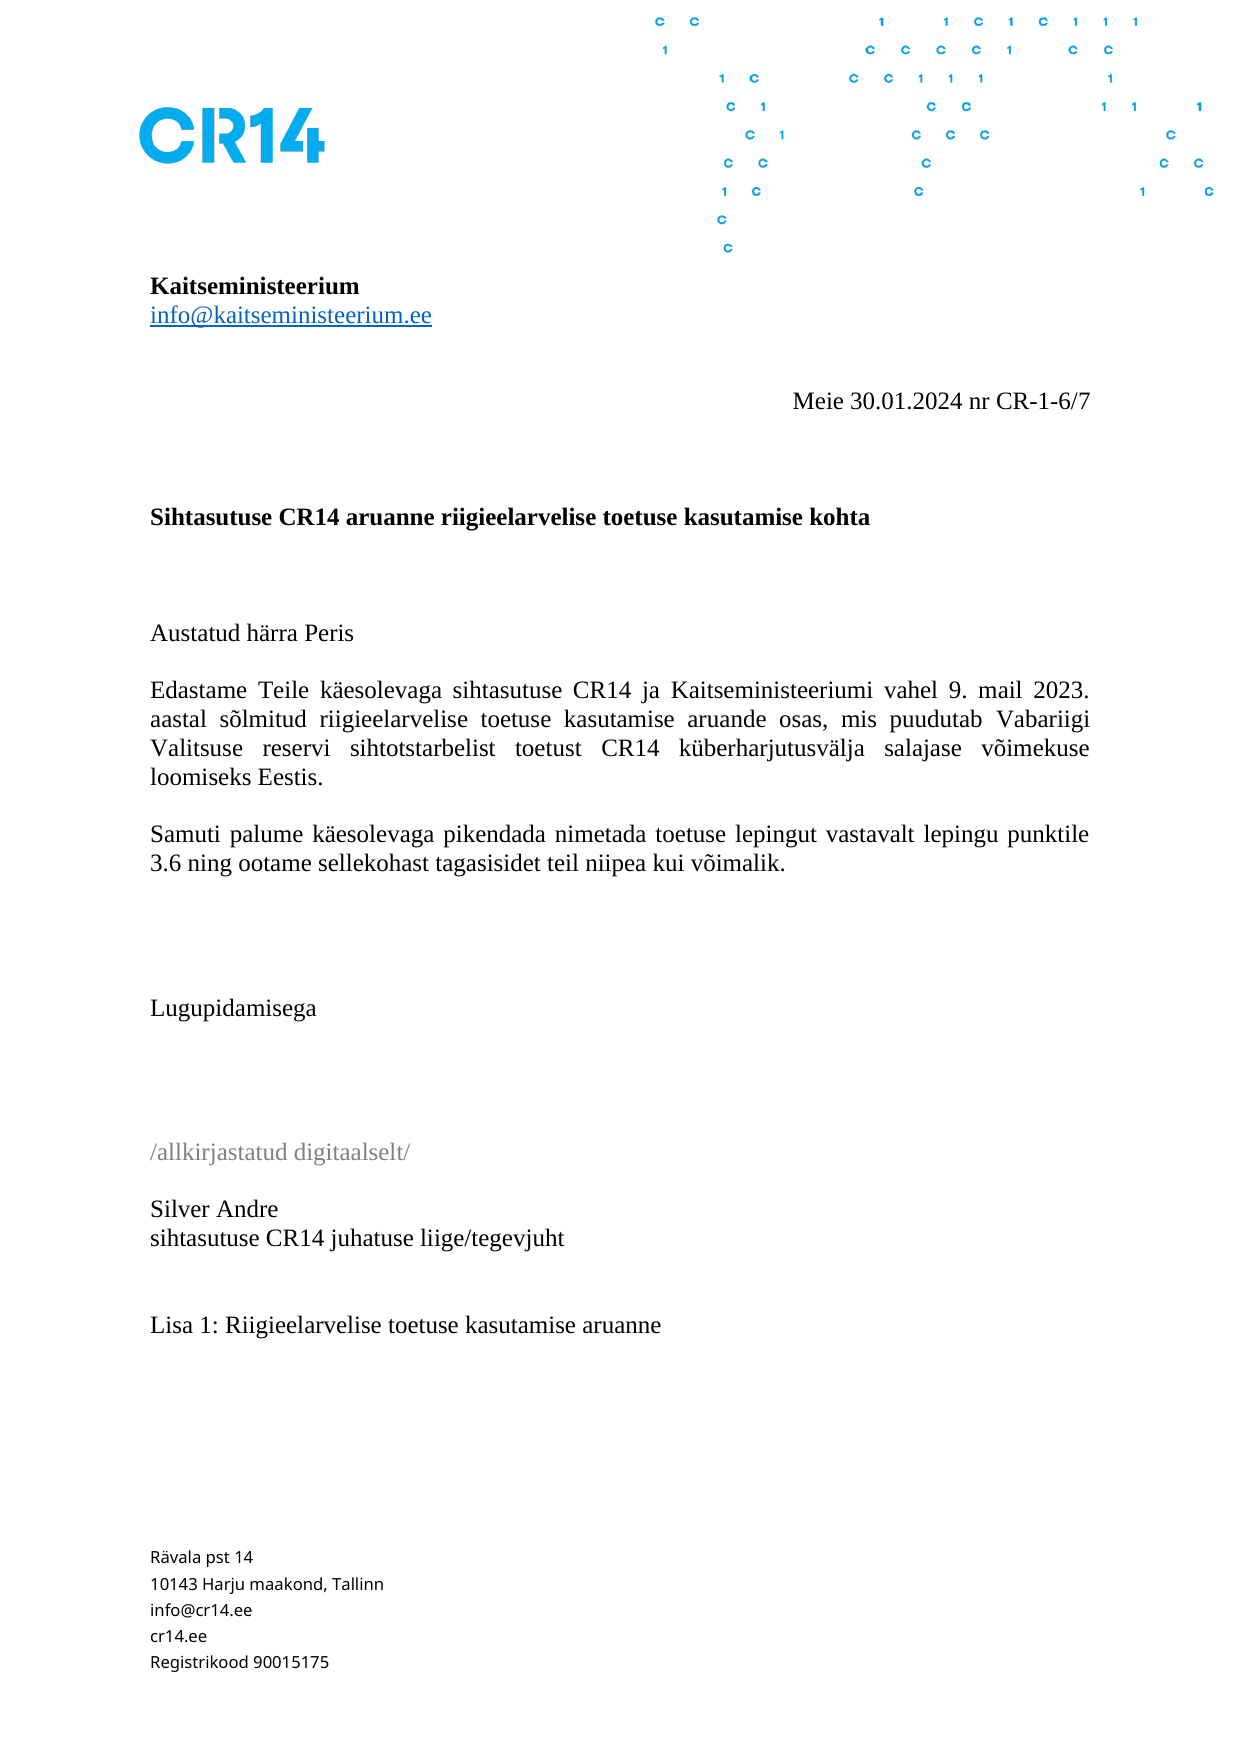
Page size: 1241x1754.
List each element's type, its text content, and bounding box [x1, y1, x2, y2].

text Lisa 1: Riigieelarvelise toetuse kasutamise aruanne [150, 1310, 1090, 1338]
text Edastame Teile käesolevaga sihtasutuse CR14 ja Kaitseministeeriumi vahel 9. mail 2023. aastal sõlmitud riigieelarvelise toetuse kasutamise aruande osas, mis puudutab Vabariigi Valitsuse reservi sihtotstarbelist toetust CR14 küberharjutusvälja salajase võimekuse loomiseks Eestis. [150, 676, 1090, 791]
text sihtasutuse CR14 juhatuse liige/tegevjuht [150, 1223, 1090, 1252]
text Lugupidamisega [150, 993, 1090, 1021]
text Silver Andre [150, 1194, 1090, 1223]
text Kaitseministeerium [150, 271, 1124, 300]
picture [475, 0, 1241, 283]
text info@kaitseministeerium.ee [150, 300, 1124, 329]
text Austatud härra Peris [150, 618, 1090, 646]
text Samuti palume käesolevaga pikendada nimetada toetuse lepingut vastavalt lepingu punktile 3.6 ning ootame sellekohast tagasisidet teil niipea kui võimalik. [150, 819, 1090, 877]
text Meie 30.01.2024 nr CR-1-6/7 [150, 386, 1090, 415]
text Sihtasutuse CR14 aruanne riigieelarvelise toetuse kasutamise kohta [150, 502, 1090, 531]
text /allkirjastatud digitaalselt/ [150, 1137, 1090, 1166]
